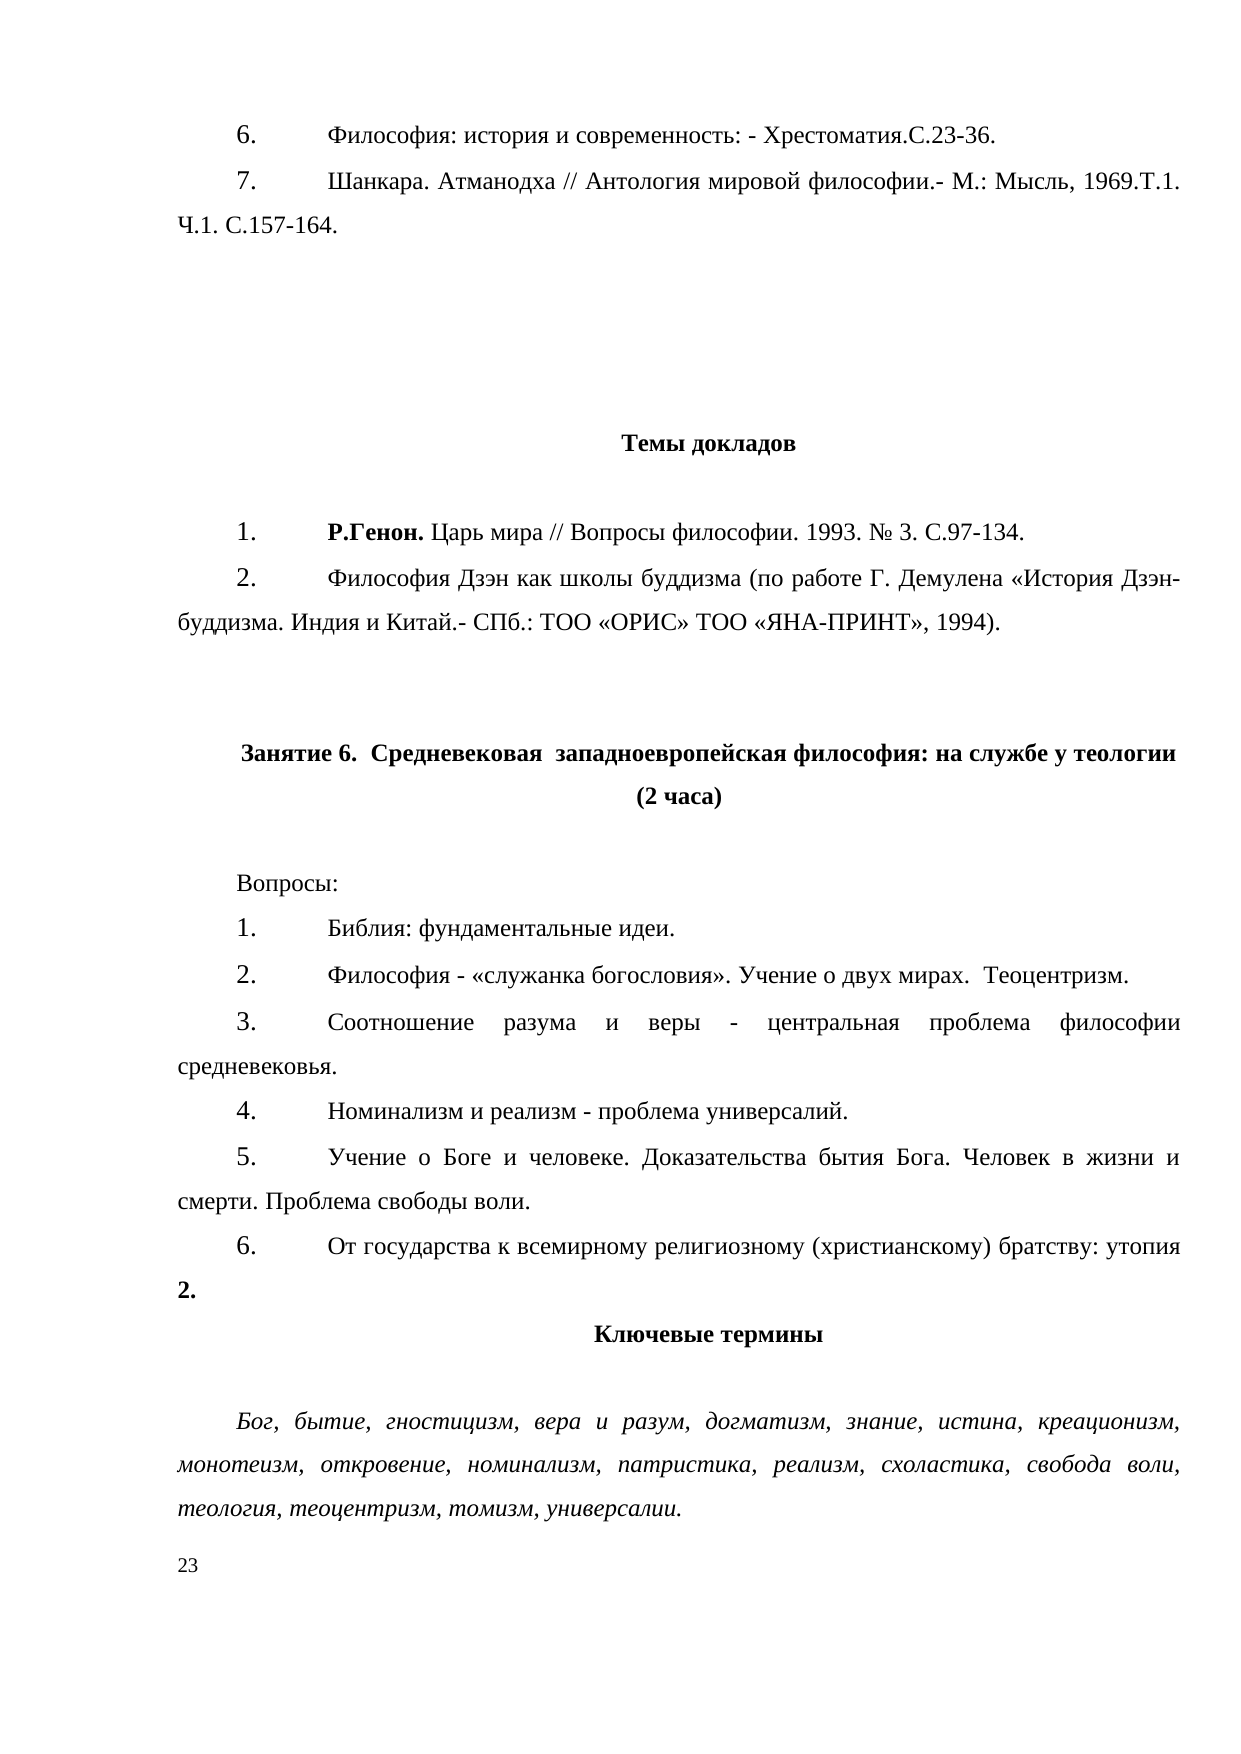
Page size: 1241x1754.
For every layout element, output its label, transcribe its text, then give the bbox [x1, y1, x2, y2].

list Философия: история и современность: - Хрестоматия.С.23-36. [177, 118, 1181, 149]
list Номинализм и реализм - проблема универсалий. [177, 1094, 1181, 1125]
text Бог, бытие, гностицизм, вера и разум, догматизм, знание, истина, креационизм, монотеизм, откровение, номинализм, патристика, реализм, схоластика, свобода воли, теология, теоцентризм, томизм, универсалии. [177, 1406, 1181, 1522]
list Философия - «служанка богословия». Учение о двух мирах. Теоцентризм. [177, 958, 1181, 989]
list Учение о Боге и человеке. Доказательства бытия Бога. Человек в жизни и смерти. Проблема свободы воли. [177, 1141, 1181, 1215]
subtitle Ключевые термины [177, 1319, 1181, 1348]
subtitle Темы докладов [177, 428, 1181, 457]
list Философия Дзэн как школы буддизма (по работе Г. Демулена «История Дзэн-буддизма. Индия и Китай.- СПб.: ТОО «ОРИС» ТОО «ЯНА-ПРИНТ», 1994). [177, 562, 1181, 636]
list Соотношение разума и веры - центральная проблема философии средневековья. [177, 1005, 1181, 1079]
list Библия: фундаментальные идеи. [177, 912, 1181, 943]
list Шанкара. Атманодха // Антология мировой философии.- М.: Мысль, 1969.Т.1. Ч.1. С.157-164. [177, 165, 1181, 239]
text Занятие 6. Средневековая западноевропейская философия: на службе у теологии (2 часа) [177, 738, 1181, 810]
list От государства к всемирному религиозному (христианскому) братству: утопия 2. [177, 1230, 1181, 1304]
list Р.Генон. Царь мира // Вопросы философии. 1993. № 3. С.97-134. [177, 515, 1181, 546]
text Вопросы: [177, 868, 1181, 897]
